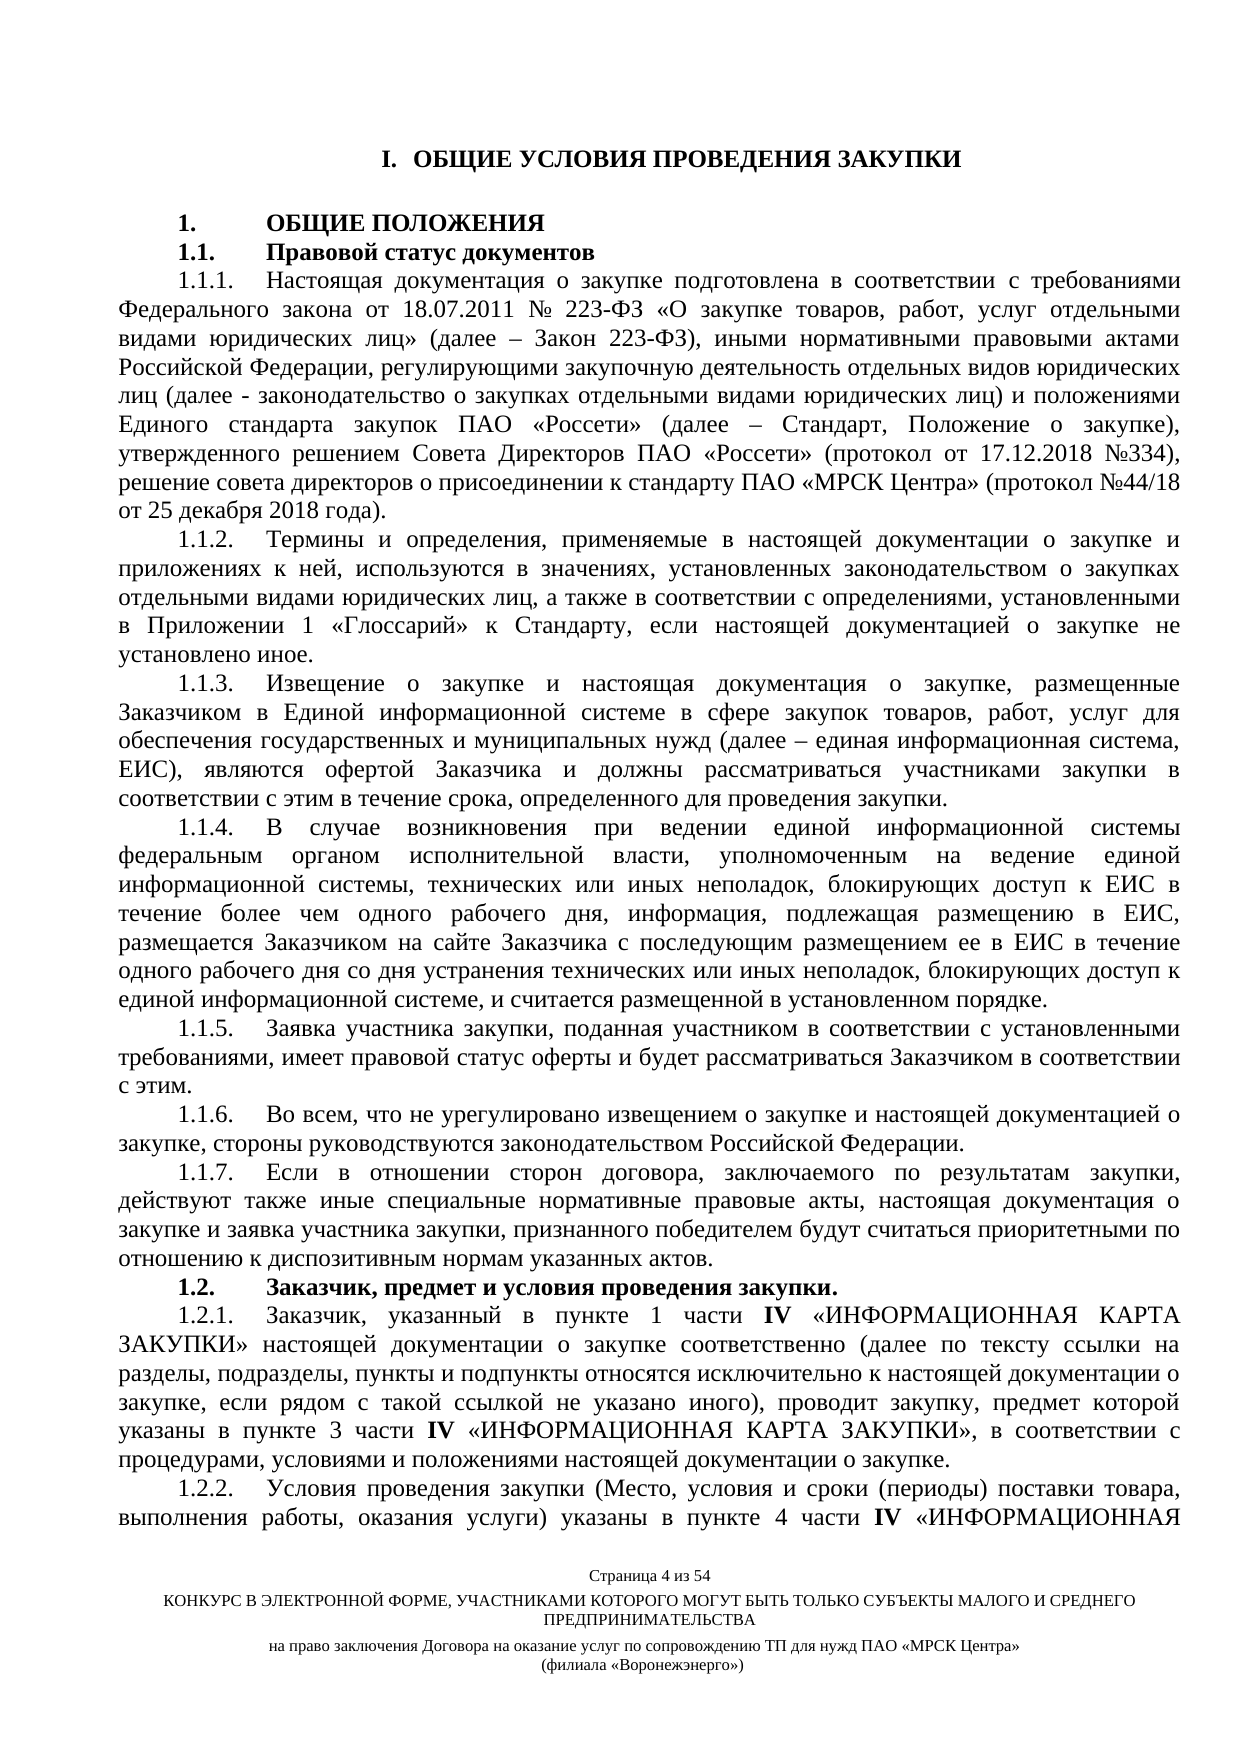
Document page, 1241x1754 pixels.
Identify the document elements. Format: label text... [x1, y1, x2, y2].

list Заявка участника закупки, поданная участником в соответствии с установленными требованиями, имеет правовой статус оферты и будет рассматриваться Заказчиком в соответствии с этим. [118, 1013, 1181, 1099]
list В случае возникновения при ведении единой информационной системы федеральным органом исполнительной власти, уполномоченным на ведение единой информационной системы, технических или иных неполадок, блокирующих доступ к ЕИС в течение более чем одного рабочего дня, информация, подлежащая размещению в ЕИС, размещается Заказчиком на сайте Заказчика с последующим размещением ее в ЕИС в течение одного рабочего дня со дня устранения технических или иных неполадок, блокирующих доступ к единой информационной системе, и считается размещенной в установленном порядке. [118, 812, 1181, 1013]
list Извещение о закупке и настоящая документация о закупке, размещенные Заказчиком в Единой информационной системе в сфере закупок товаров, работ, услуг для обеспечения государственных и муниципальных нужд (далее – единая информационная система, ЕИС), являются офертой Заказчика и должны рассматриваться участниками закупки в соответствии с этим в течение срока, определенного для проведения закупки. [118, 668, 1181, 812]
subtitle ОБЩИЕ ПОЛОЖЕНИЯ [118, 208, 1181, 237]
subtitle Правовой статус документов [118, 237, 1181, 266]
list Настоящая документация о закупке подготовлена в соответствии с требованиями Федерального закона от 18.07.2011 № 223-ФЗ «О закупке товаров, работ, услуг отдельными видами юридических лиц» (далее – Закон 223-ФЗ), иными нормативными правовыми актами Российской Федерации, регулирующими закупочную деятельность отдельных видов юридических лиц (далее - законодательство о закупках отдельными видами юридических лиц) и положениями Единого стандарта закупок ПАО «Россети» (далее – Стандарт, Положение о закупке), утвержденного решением Совета Директоров ПАО «Россети» (протокол от 17.12.2018 №334), решение совета директоров о присоединении к стандарту ПАО «МРСК Центра» (протокол №44/18 от 25 декабря 2018 года). [118, 266, 1181, 524]
list Термины и определения, применяемые в настоящей документации о закупке и приложениях к ней, используются в значениях, установленных законодательством о закупках отдельными видами юридических лиц, а также в соответствии с определениями, установленными в Приложении 1 «Глоссарий» к Стандарту, если настоящей документацией о закупке не установлено иное. [118, 524, 1181, 668]
subtitle ОБЩИЕ УСЛОВИЯ ПРОВЕДЕНИЯ закупки [118, 144, 1181, 173]
list Во всем, что не урегулировано извещением о закупке и настоящей документацией о закупке, стороны руководствуются законодательством Российской Федерации. [118, 1099, 1181, 1157]
list Если в отношении сторон договора, заключаемого по результатам закупки, действуют также иные специальные нормативные правовые акты, настоящая документация о закупке и заявка участника закупки, признанного победителем будут считаться приоритетными по отношению к диспозитивным нормам указанных актов. [118, 1157, 1181, 1272]
subtitle Заказчик, предмет и условия проведения закупки. [118, 1272, 1181, 1301]
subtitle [118, 1473, 1181, 1531]
subtitle Заказчик, указанный в пункте 1 части IV «ИНФОРМАЦИОННАЯ КАРТА ЗАКУПКИ» настоящей документации о закупке соответственно (далее по тексту ссылки на разделы, подразделы, пункты и подпункты относятся исключительно к настоящей документации о закупке, если рядом с такой ссылкой не указано иного), проводит закупку, предмет которой указаны в пункте 3 части IV «ИНФОРМАЦИОННАЯ КАРТА ЗАКУПКИ», в соответствии с процедурами, условиями и положениями настоящей документации о закупке. [118, 1301, 1181, 1473]
